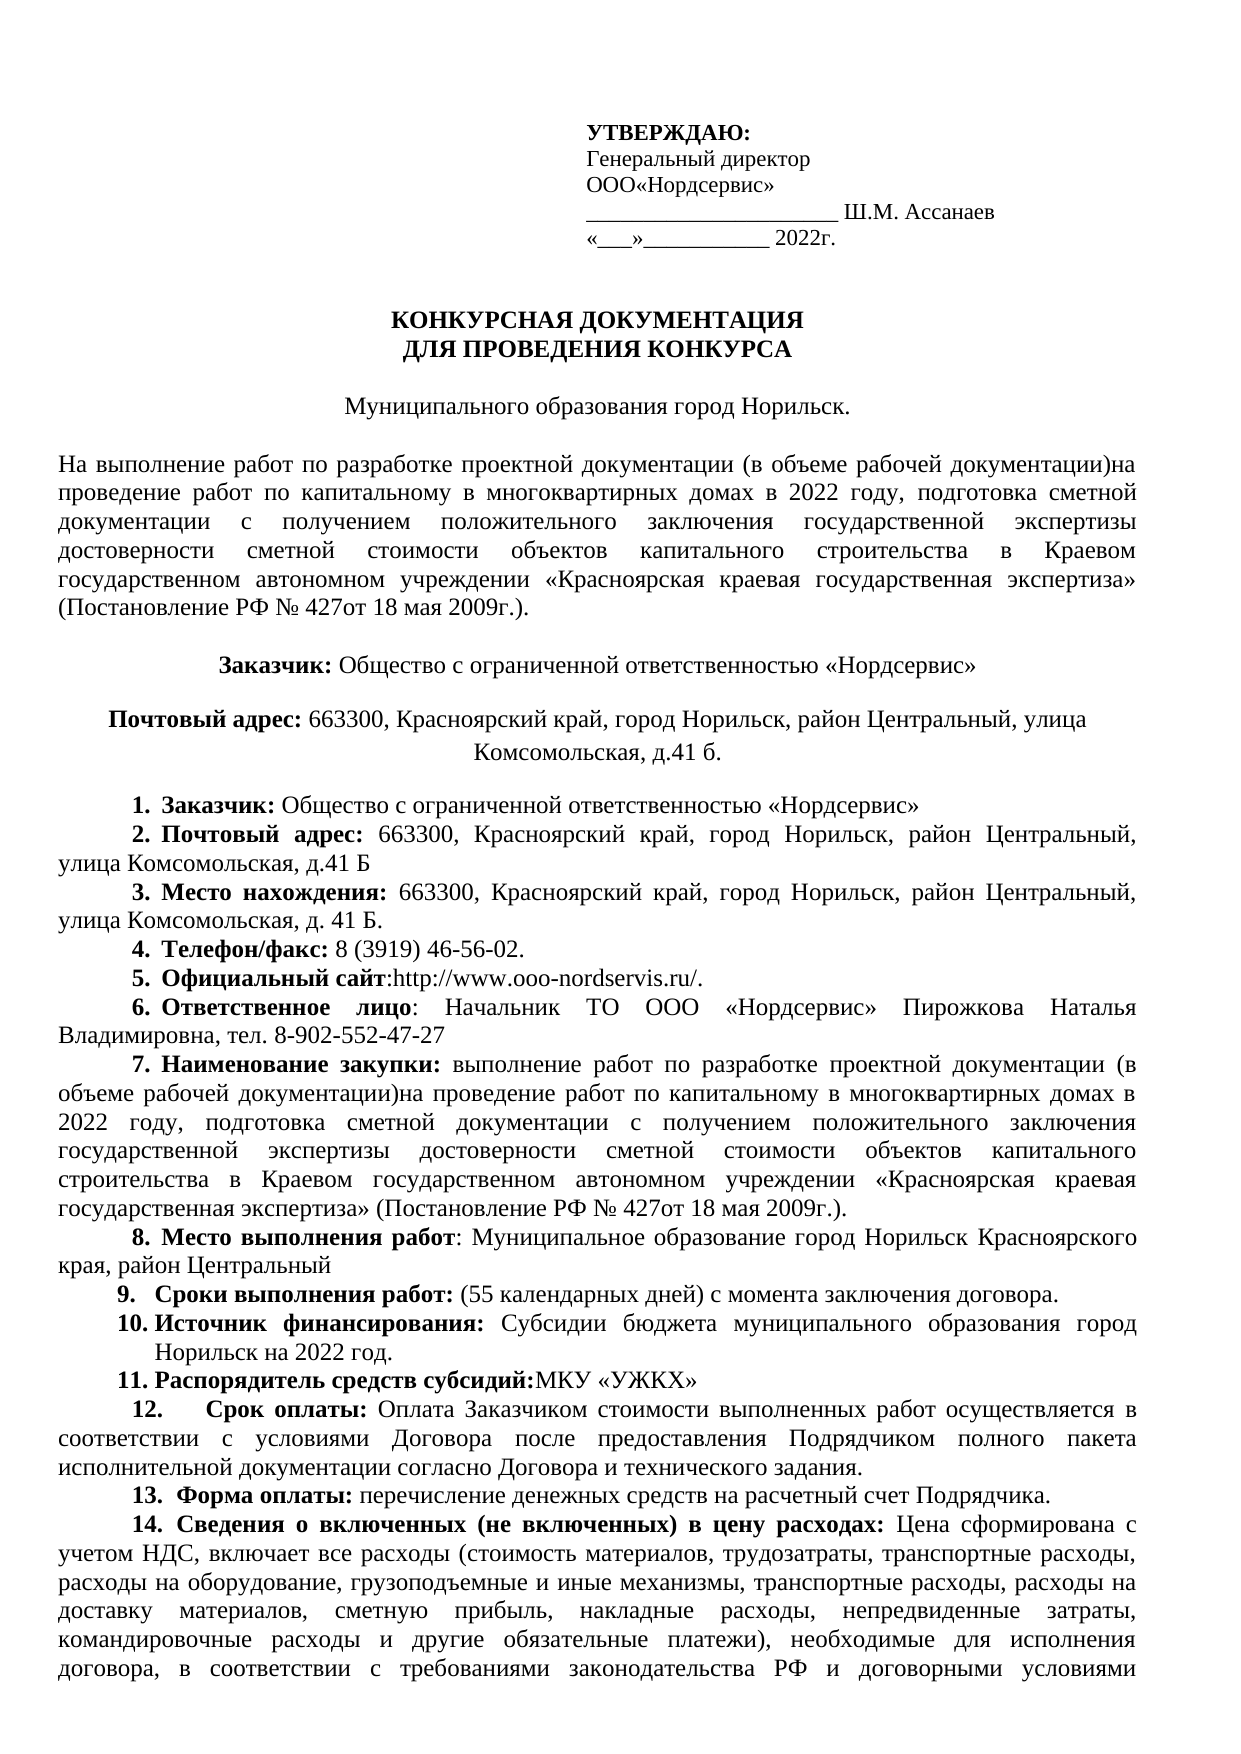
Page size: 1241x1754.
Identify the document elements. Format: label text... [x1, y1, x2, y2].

table_header УТВЕРЖДАЮ: Генеральный директор ООО«Нордсервис» ______________________ Ш.М. Ассанаев «___»___________ 2022г. [575, 119, 1084, 276]
list Заказчик: Общество с ограниченной ответственностью «Нордсервис» [58, 791, 1137, 819]
text КОНКУРСНАЯ ДОКУМЕНТАЦИЯ [58, 305, 1137, 334]
list Наименование закупки: выполнение работ по разработке проектной документации (в объеме рабочей документации)на проведение работ по капитальному в многоквартирных домах в 2022 году, подготовка сметной документации с получением положительного заключения государственной экспертизы достоверности сметной стоимости объектов капитального строительства в Краевом государственном автономном учреждении «Красноярская краевая государственная экспертиза» (Постановление РФ № 427от 18 мая 2009г.). [58, 1049, 1137, 1222]
text На выполнение работ по разработке проектной документации (в объеме рабочей документации)на проведение работ по капитальному в многоквартирных домах в 2022 году, подготовка сметной документации с получением положительного заключения государственной экспертизы достоверности сметной стоимости объектов капитального строительства в Краевом государственном автономном учреждении «Красноярская краевая государственная экспертиза» (Постановление РФ № 427от 18 мая 2009г.). [58, 449, 1137, 621]
list Официальный сайт:http://www.ooo-nordservis.ru/. [58, 963, 1137, 992]
text Почтовый адрес: 663300, Красноярский край, город Норильск, район Центральный, улица Комсомольская, д.41 б. [58, 704, 1137, 766]
text ДЛЯ ПРОВЕДЕНИЯ КОНКУРСА [58, 334, 1137, 362]
list Сроки выполнения работ: (55 календарных дней) с момента заключения договора. [117, 1279, 1137, 1308]
list Распорядитель средств субсидий:МКУ «УЖКХ» [117, 1366, 1137, 1394]
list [58, 1509, 1137, 1682]
list Место выполнения работ: Муниципальное образование город Норильск Красноярского края, район Центральный [58, 1222, 1137, 1279]
list Источник финансирования: Субсидии бюджета муниципального образования город Норильск на 2022 год. [117, 1308, 1137, 1366]
list Почтовый адрес: 663300, Красноярский край, город Норильск, район Центральный, улица Комсомольская, д.41 Б [58, 819, 1137, 877]
list Ответственное лицо: Начальник ТО ООО «Нордсервис» Пирожкова Наталья Владимировна, тел. 8-902-552-47-27 [58, 992, 1137, 1049]
list Место нахождения: 663300, Красноярский край, город Норильск, район Центральный, улица Комсомольская, д. 41 Б. [58, 877, 1137, 934]
list Телефон/факс: 8 (3919) 46-56-02. [58, 934, 1137, 963]
text Заказчик: Общество с ограниченной ответственностью «Нордсервис» [58, 650, 1137, 679]
list Форма оплаты: перечисление денежных средств на расчетный счет Подрядчика. [58, 1481, 1137, 1509]
list Срок оплаты: Оплата Заказчиком стоимости выполненных работ осуществляется в соответствии с условиями Договора после предоставления Подрядчиком полного пакета исполнительной документации согласно Договора и технического задания. [58, 1394, 1137, 1481]
text Муниципального образования город Норильск. [58, 391, 1137, 420]
